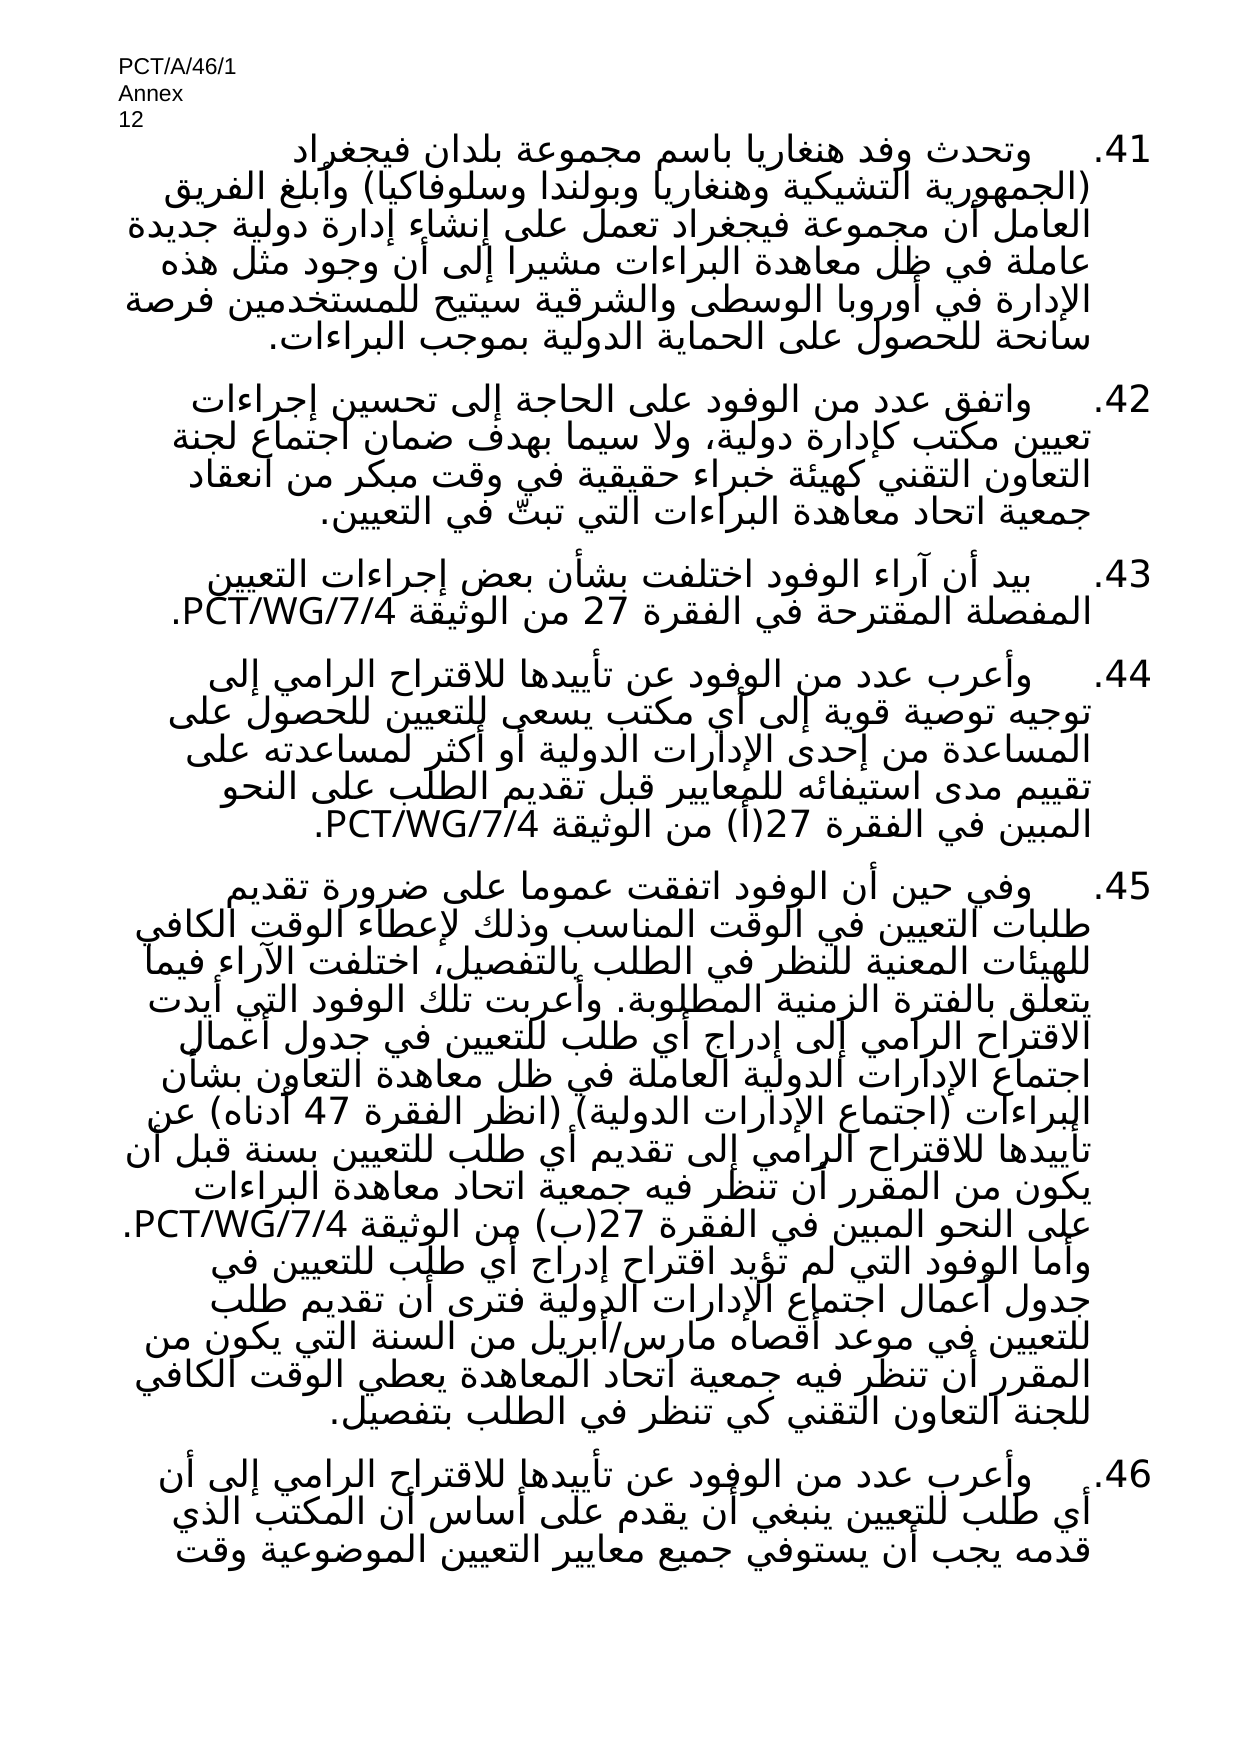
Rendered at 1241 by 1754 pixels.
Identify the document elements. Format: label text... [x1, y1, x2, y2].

text وأعرب عدد من الوفود عن تأييدها للاقتراح الرامي إلى توجيه توصية قوية إلى أي مكتب يسعى للتعيين للحصول على المساعدة من إحدى الإدارات الدولية أو أكثر لمساعدته على تقييم مدى استيفائه للمعايير قبل تقديم الطلب على النحو المبين في الفقرة 27(أ) من الوثيقة PCT/WG/7/4. [118, 657, 1092, 845]
text واتفق عدد من الوفود على الحاجة إلى تحسين إجراءات تعيين مكتب كإدارة دولية، ولا سيما بهدف ضمان اجتماع لجنة التعاون التقني كهيئة خبراء حقيقية في وقت مبكر من انعقاد جمعية اتحاد معاهدة البراءات التي تبتّ في التعيين. [118, 382, 1092, 532]
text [118, 1457, 1092, 1570]
text وتحدث وفد هنغاريا باسم مجموعة بلدان فيجغراد (الجمهورية التشيكية وهنغاريا وبولندا وسلوفاكيا) وأبلغ الفريق العامل أن مجموعة فيجغراد تعمل على إنشاء إدارة دولية جديدة عاملة في ظل معاهدة البراءات مشيرا إلى أن وجود مثل هذه الإدارة في أوروبا الوسطى والشرقية سيتيح للمستخدمين فرصة سانحة للحصول على الحماية الدولية بموجب البراءات. [118, 132, 1092, 357]
text وفي حين أن الوفود اتفقت عموما على ضرورة تقديم طلبات التعيين في الوقت المناسب وذلك لإعطاء الوقت الكافي للهيئات المعنية للنظر في الطلب بالتفصيل، اختلفت الآراء فيما يتعلق بالفترة الزمنية المطلوبة. وأعربت تلك الوفود التي أيدت الاقتراح الرامي إلى إدراج أي طلب للتعيين في جدول أعمال اجتماع الإدارات الدولية العاملة في ظل معاهدة التعاون بشأن البراءات (اجتماع الإدارات الدولية) (انظر الفقرة 47 أدناه) عن تأييدها للاقتراح الرامي إلى تقديم أي طلب للتعيين بسنة قبل أن يكون من المقرر أن تنظر فيه جمعية اتحاد معاهدة البراءات على النحو المبين في الفقرة 27(ب) من الوثيقة PCT/WG/7/4. وأما الوفود التي لم تؤيد اقتراح إدراج أي طلب للتعيين في جدول أعمال اجتماع الإدارات الدولية فترى أن تقديم طلب للتعيين في موعد أقصاه مارس/أبريل من السنة التي يكون من المقرر أن تنظر فيه جمعية اتحاد المعاهدة يعطي الوقت الكافي للجنة التعاون التقني كي تنظر في الطلب بتفصيل. [118, 870, 1092, 1432]
text بيد أن آراء الوفود اختلفت بشأن بعض إجراءات التعيين المفصلة المقترحة في الفقرة 27 من الوثيقة PCT/WG/7/4. [118, 557, 1092, 632]
